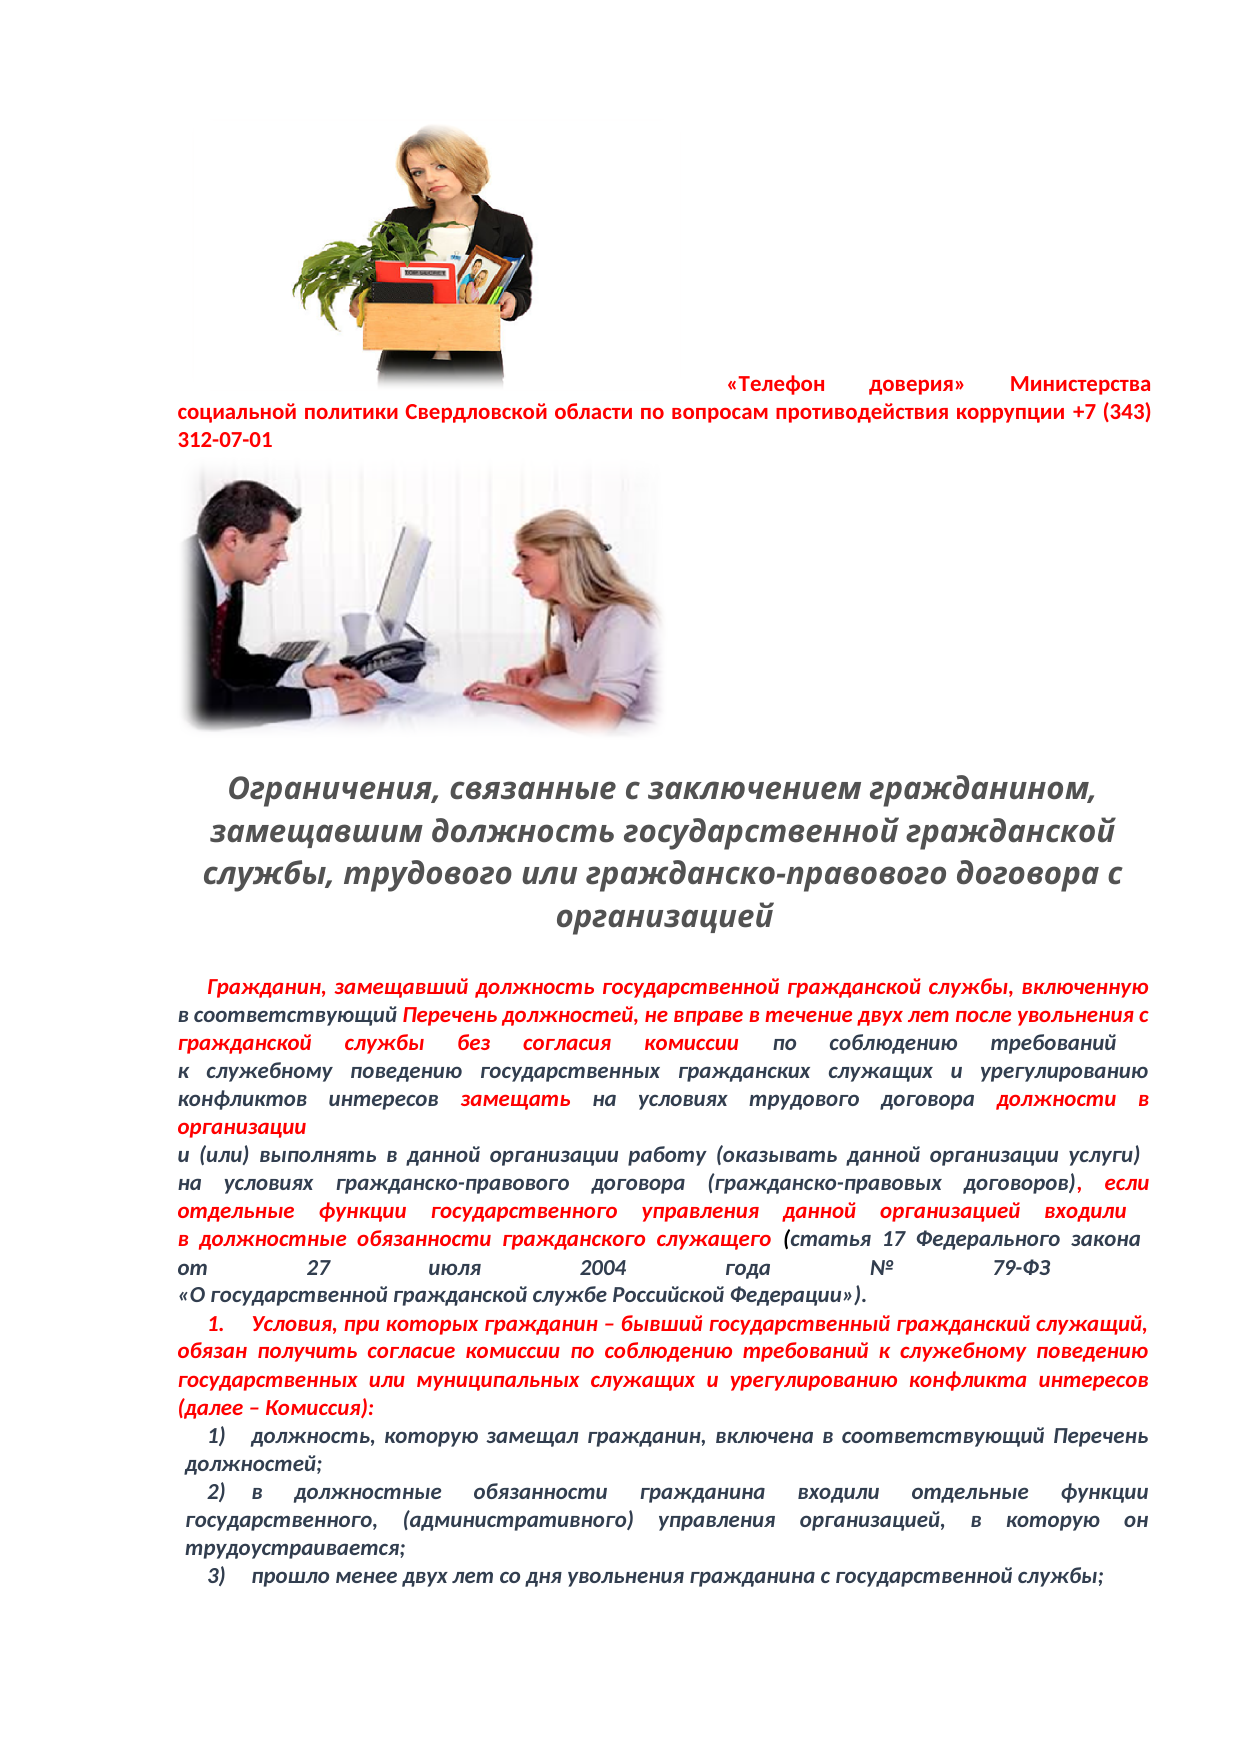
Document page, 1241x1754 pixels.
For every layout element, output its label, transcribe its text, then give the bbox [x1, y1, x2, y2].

picture [206, 482, 639, 711]
list должность, которую замещал гражданин, включена в соответствующий Перечень должностей; [185, 1421, 1152, 1477]
picture [221, 148, 653, 362]
text Ограничения, связанные с заключением гражданином, замещавшим должность государственной гражданской службы, трудового или гражданско-правового договора с организацией [177, 766, 1152, 936]
list прошло менее двух лет со дня увольнения гражданина с государственной службы; [185, 1561, 1152, 1589]
text Гражданин, замещавший должность государственной гражданской службы, включенную в соответствующий Перечень должностей, не вправе в течение двух лет после увольнения с гражданской службы без согласия комиссии по соблюдению требований к служебному поведению государственных гражданских служащих и урегулированию конфликтов интересов замещать на условиях трудового договора должности в организации и (или) выполнять в данной организации работу (оказывать данной организации услуги) на условиях гражданско-правового договора (гражданско-правовых договоров), если отдельные функции государственного управления данной организацией входили в должностные обязанности гражданского служащего (статья 17 Федерального закона от 27 июля 2004 года № 79-ФЗ «О государственной гражданской службе Российской Федерации»). [177, 972, 1152, 1309]
list Условия, при которых гражданин – бывший государственный гражданский служащий, обязан получить согласие комиссии по соблюдению требований к служебному поведению государственных или муниципальных служащих и урегулированию конфликта интересов (далее – Комиссия): [177, 1309, 1152, 1421]
list в должностные обязанности гражданина входили отдельные функции государственного, (административного) управления организацией, в которую он трудоустраивается; [185, 1477, 1152, 1561]
